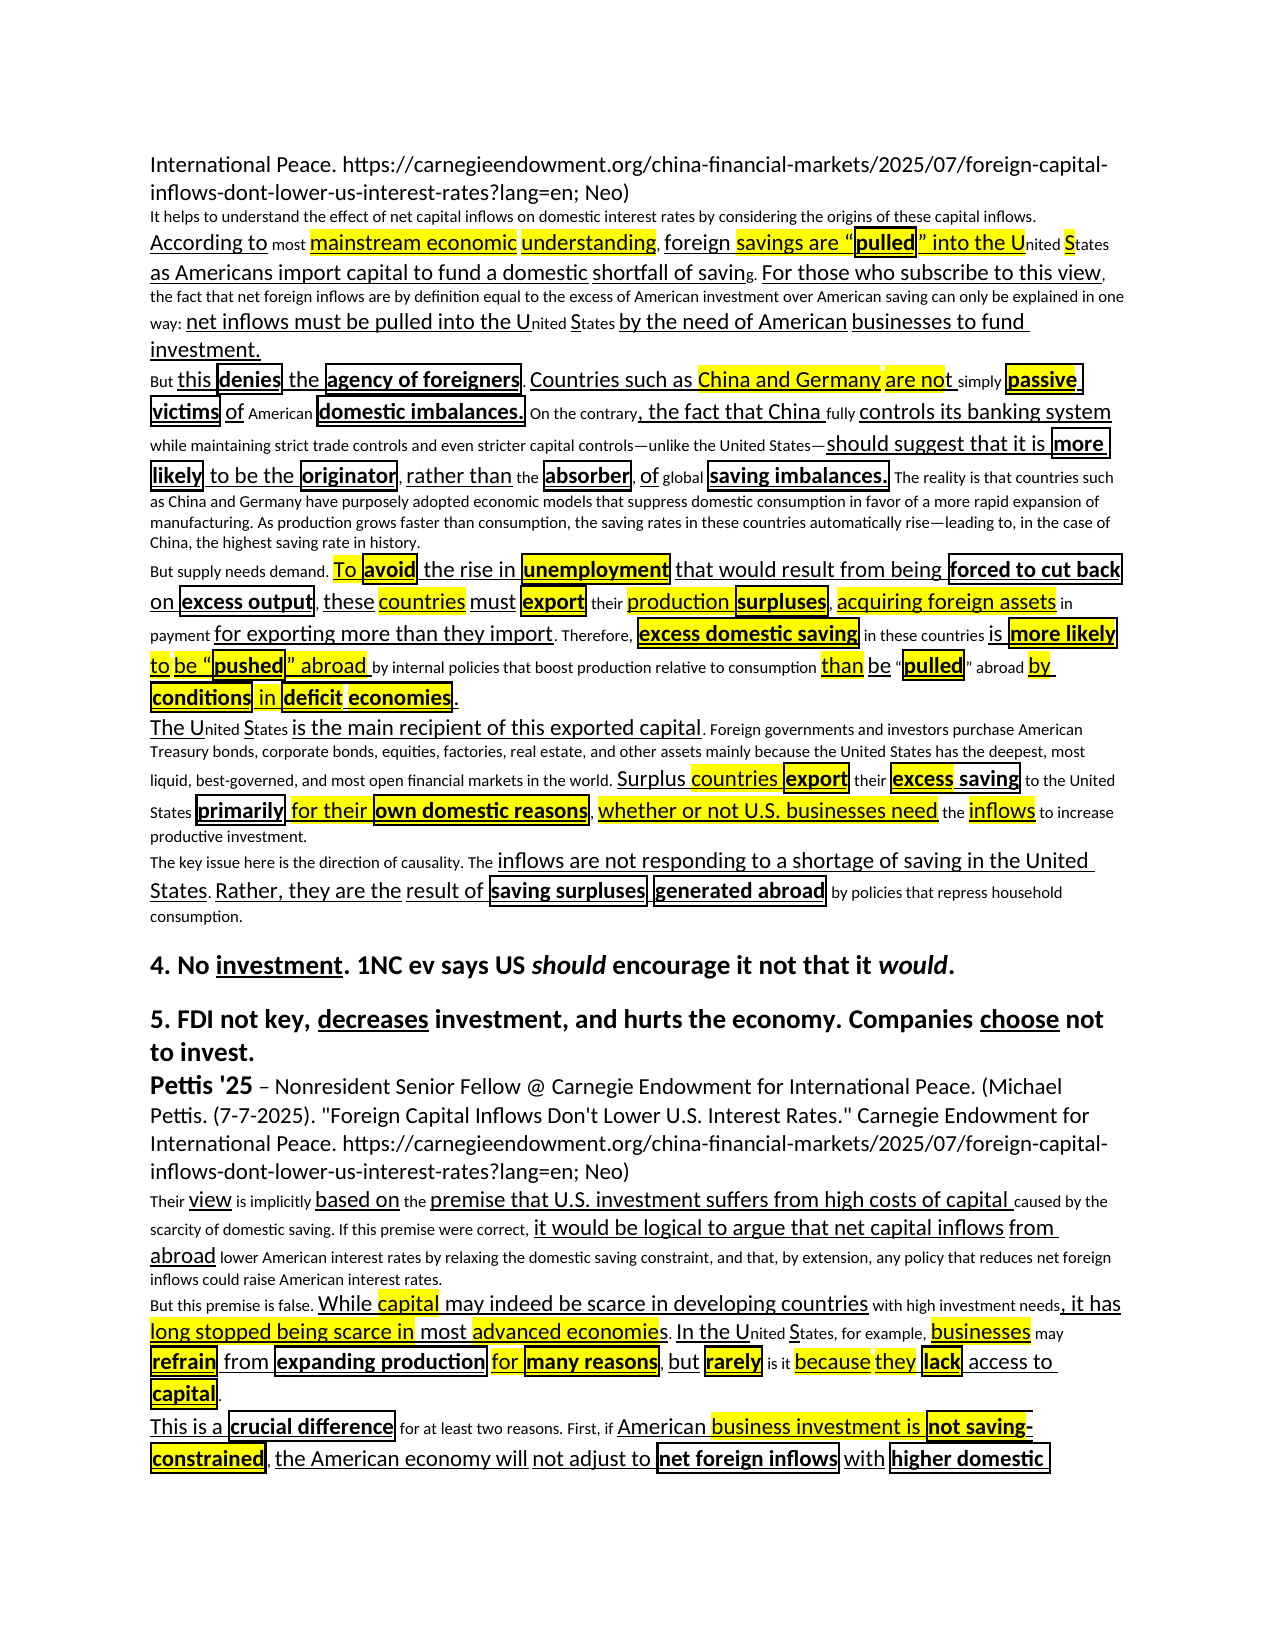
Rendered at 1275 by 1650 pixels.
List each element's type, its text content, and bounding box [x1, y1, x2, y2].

text The key issue here is the direction of causality. The inflows are not responding to a shortage of saving in the United States. Rather, they are the result of saving surpluses generated abroad by policies that repress household consumption. [150, 847, 1125, 927]
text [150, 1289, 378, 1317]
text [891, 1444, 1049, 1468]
text Their view is implicitly based on the premise that U.S. investment suffers from high costs of capital caused by the scarcity of domestic saving. If this premise were correct, it would be logical to argue that net capital inflows from abroad lower American interest rates by relaxing the domestic saving constraint, and that, by extension, any policy that reduces net foreign inflows could raise American interest rates. [150, 1185, 1125, 1289]
text It helps to understand the effect of net capital inflows on domestic interest rates by considering the origins of these capital inflows. According to most mainstream economic understanding, foreign savings are “pulled” into the United States as Americans import capital to fund a domestic shortfall of saving. For those who subscribe to this view, the fact that net foreign inflows are by definition equal to the excess of American investment over American saving can only be explained in one way: net inflows must be pulled into the United States by the need of American businesses to fund investment. [150, 206, 1125, 363]
text But supply needs demand. To avoid the rise in unemployment that would result from being forced to cut back on excess output, these countries must export their production surpluses, acquiring foreign assets in payment for exporting more than they import. Therefore, excess domestic saving in these countries is more likely to be “pushed” abroad by internal policies that boost production relative to consumption than be “pulled” abroad by conditions in deficit economies. [150, 553, 1125, 713]
text But this premise is false. While capital may indeed be scarce in developing countries with high investment needs, it has long stopped being scarce in most advanced economies. In the United States, for example, businesses may refrain from expanding production for many reasons, but rarely is it because they lack access to capital. [218, 1289, 1125, 1410]
subtitle 5. FDI not key, decreases investment, and hurts the economy. Companies choose not to invest. [150, 1002, 1125, 1068]
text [150, 150, 1125, 206]
text But this denies the agency of foreigners. Countries such as China and Germany are not simply passive victims of American domestic imbalances. On the contrary, the fact that China fully controls its banking system while maintaining strict trade controls and even stricter capital controls—unlike the United States—should suggest that it is more likely to be the originator, rather than the absorber, of global saving imbalances. The reality is that countries such as China and Germany have purposely adopted economic models that suppress domestic consumption in favor of a more rapid expansion of manufacturing. As production grows faster than consumption, the saving rates in these countries automatically rise—leading to, in the case of China, the highest saving rate in history. [150, 363, 1125, 553]
text The United States is the main recipient of this exported capital. Foreign governments and investors purchase American Treasury bonds, corporate bonds, equities, factories, real estate, and other assets mainly because the United States has the deepest, most liquid, best-governed, and most open financial markets in the world. Surplus countries export their excess saving to the United States primarily for their own domestic reasons, whether or not U.S. businesses need the inflows to increase productive investment. [150, 713, 1125, 847]
subtitle 4. No investment. 1NC ev says US should encourage it not that it would. [150, 948, 1125, 981]
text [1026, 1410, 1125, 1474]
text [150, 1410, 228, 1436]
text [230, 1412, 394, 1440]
